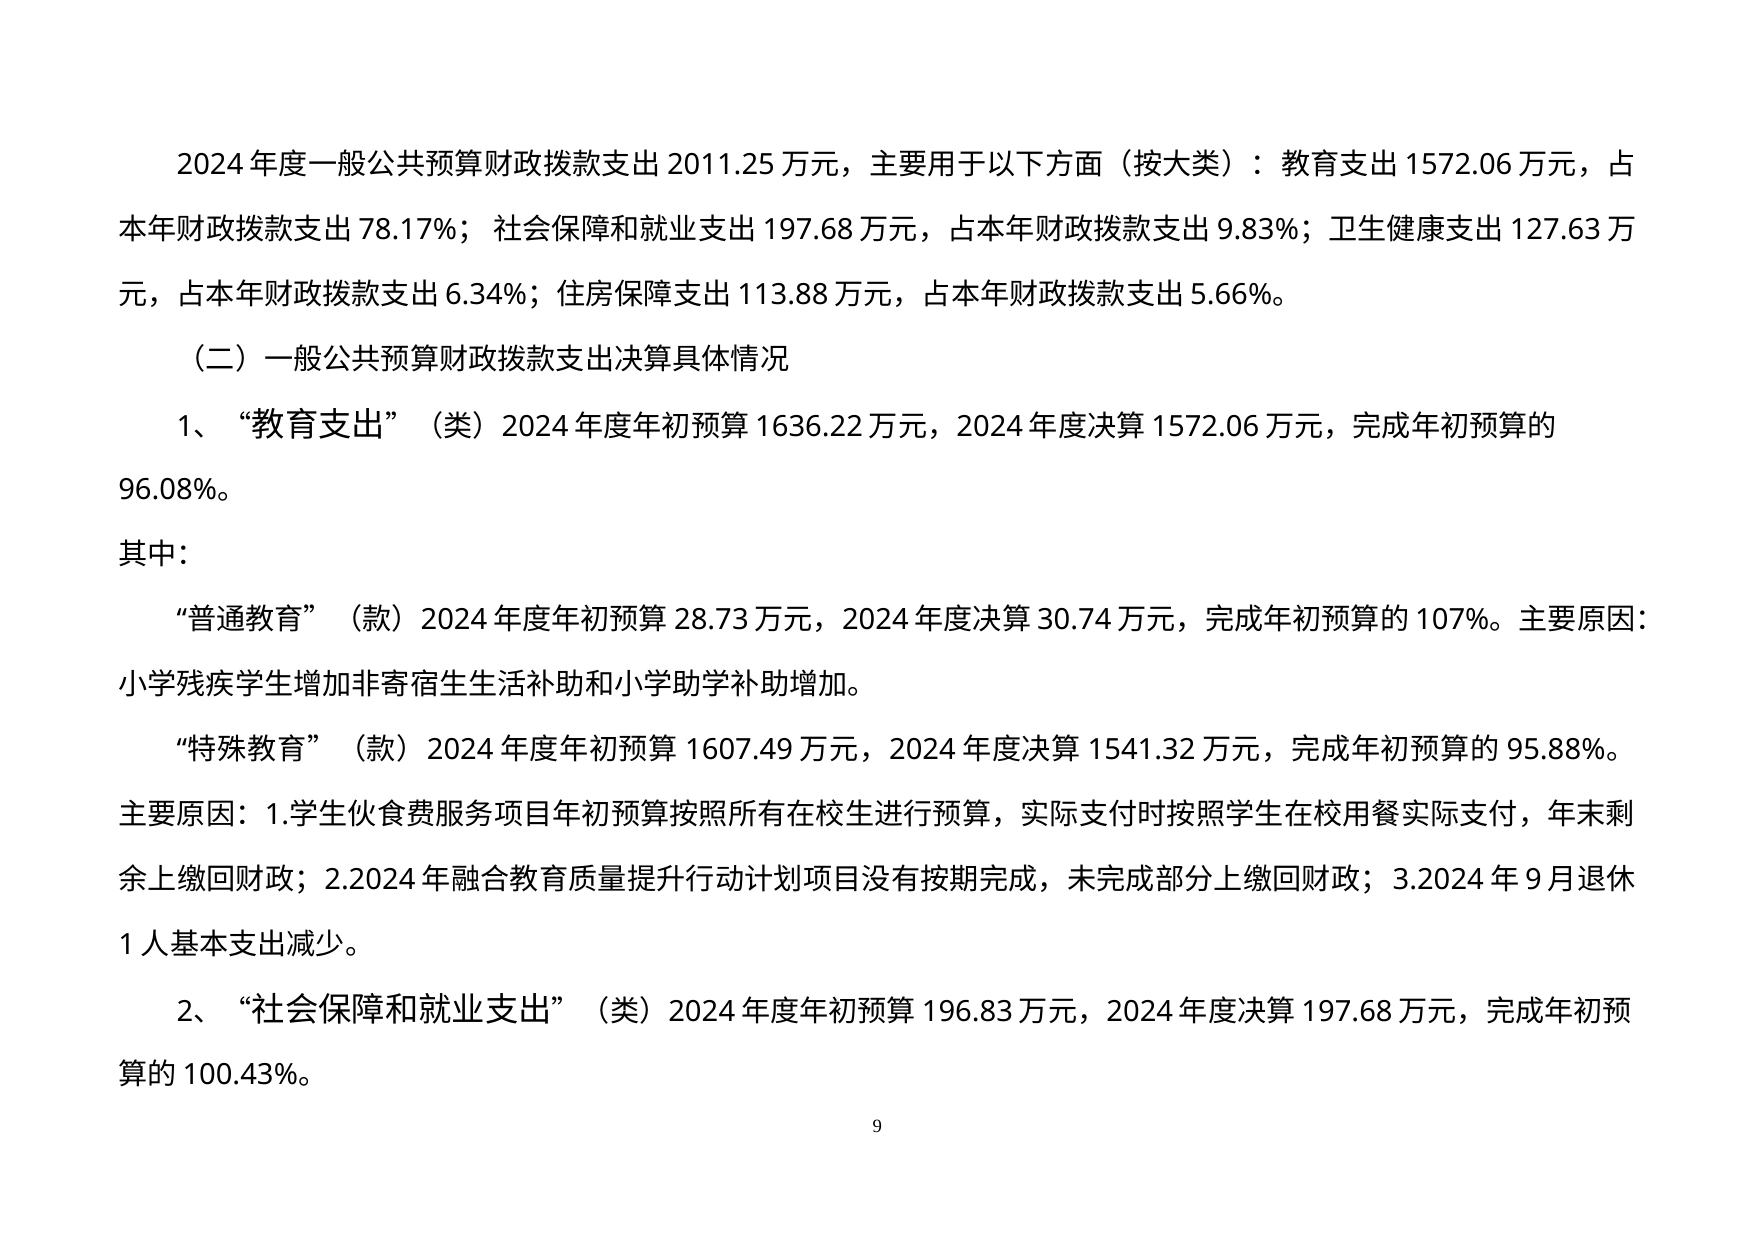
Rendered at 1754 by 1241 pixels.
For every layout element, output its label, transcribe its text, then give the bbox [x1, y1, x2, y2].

text 2、“社会保障和就业支出”（类）2024年度年初预算196.83万元，2024年度决算197.68万元，完成年初预算的100.43%。 [118, 974, 1636, 1104]
text 1、“教育支出”（类）2024年度年初预算1636.22万元，2024年度决算1572.06万元，完成年初预算的96.08%。 [118, 389, 1636, 519]
text 其中： [118, 519, 1636, 584]
text 2024年度一般公共预算财政拨款支出2011.25万元，主要用于以下方面（按大类）：教育支出1572.06万元，占本年财政拨款支出78.17%； 社会保障和就业支出197.68万元，占本年财政拨款支出9.83%；卫生健康支出127.63万元，占本年财政拨款支出6.34%；住房保障支出113.88万元，占本年财政拨款支出5.66%。 [118, 129, 1636, 324]
text “普通教育”（款）2024年度年初预算28.73万元，2024年度决算30.74万元，完成年初预算的107%。主要原因：小学残疾学生增加非寄宿生生活补助和小学助学补助增加。 [118, 584, 1636, 714]
text “特殊教育”（款）2024年度年初预算1607.49万元，2024年度决算1541.32万元，完成年初预算的95.88%。主要原因：1.学生伙食费服务项目年初预算按照所有在校生进行预算，实际支付时按照学生在校用餐实际支付，年末剩余上缴回财政；2.2024年融合教育质量提升行动计划项目没有按期完成，未完成部分上缴回财政；3.2024年9月退休1人基本支出减少。 [118, 714, 1636, 974]
text （二）一般公共预算财政拨款支出决算具体情况 [118, 324, 1636, 389]
